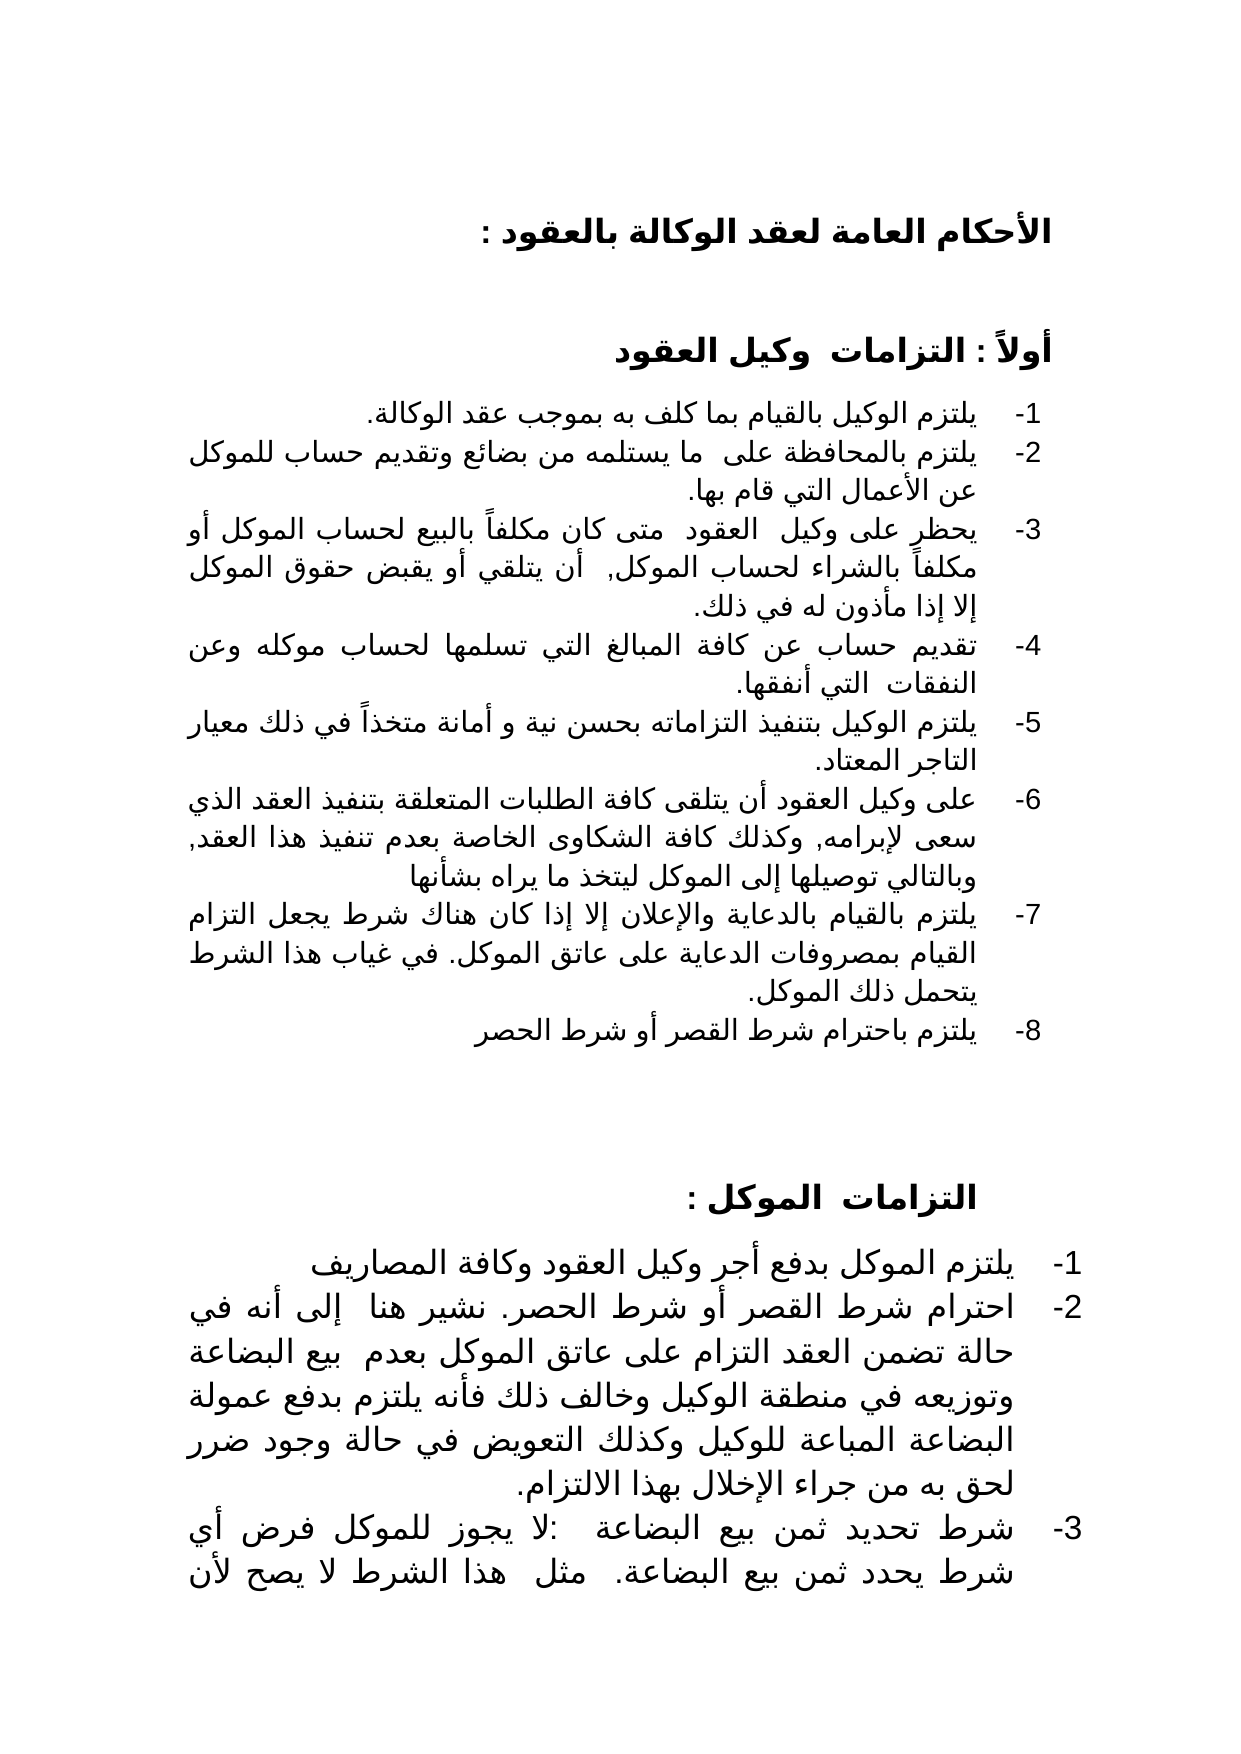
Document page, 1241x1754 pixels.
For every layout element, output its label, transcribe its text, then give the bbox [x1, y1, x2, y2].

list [187, 1508, 1053, 1591]
list يلتزم الوكيل بتنفيذ التزاماته بحسن نية و أمانة متخذاً في ذلك معيار التاجر المعتاد. [187, 705, 1015, 777]
list يلتزم باحترام شرط القصر أو شرط الحصر [187, 1013, 1015, 1047]
list يلتزم الوكيل بالقيام بما كلف به بموجب عقد الوكالة. [187, 396, 1015, 430]
list يلتزم بالقيام بالدعاية والإعلان إلا إذا كان هناك شرط يجعل التزام القيام بمصروفات الدعاية على عاتق الموكل. في غياب هذا الشرط يتحمل ذلك الموكل. [187, 897, 1015, 1008]
list احترام شرط القصر أو شرط الحصر. نشير هنا إلى أنه في حالة تضمن العقد التزام على عاتق الموكل بعدم بيع البضاعة وتوزيعه في منطقة الوكيل وخالف ذلك فأنه يلتزم بدفع عمولة البضاعة المباعة للوكيل وكذلك التعويض في حالة وجود ضرر لحق به من جراء الإخلال بهذا الالتزام. [187, 1288, 1053, 1503]
list يلتزم بالمحافظة على ما يستلمه من بضائع وتقديم حساب للموكل عن الأعمال التي قام بها. [187, 435, 1015, 507]
list تقديم حساب عن كافة المبالغ التي تسلمها لحساب موكله وعن النفقات التي أنفقها. [187, 628, 1015, 700]
text التزامات الموكل : [187, 1178, 1053, 1217]
list يلتزم الموكل بدفع أجر وكيل العقود وكافة المصاريف [187, 1243, 1053, 1282]
text أولاً : التزامات وكيل العقود [187, 331, 1053, 370]
list على وكيل العقود أن يتلقى كافة الطلبات المتعلقة بتنفيذ العقد الذي سعى لإبرامه, وكذلك كافة الشكاوى الخاصة بعدم تنفيذ هذا العقد, وبالتالي توصيلها إلى الموكل ليتخذ ما يراه بشأنها [187, 782, 1015, 892]
text الأحكام العامة لعقد الوكالة بالعقود : [187, 212, 1053, 250]
list يحظر على وكيل العقود متى كان مكلفاً بالبيع لحساب الموكل أو مكلفاً بالشراء لحساب الموكل, أن يتلقي أو يقبض حقوق الموكل إلا إذا مأذون له في ذلك. [187, 512, 1015, 623]
